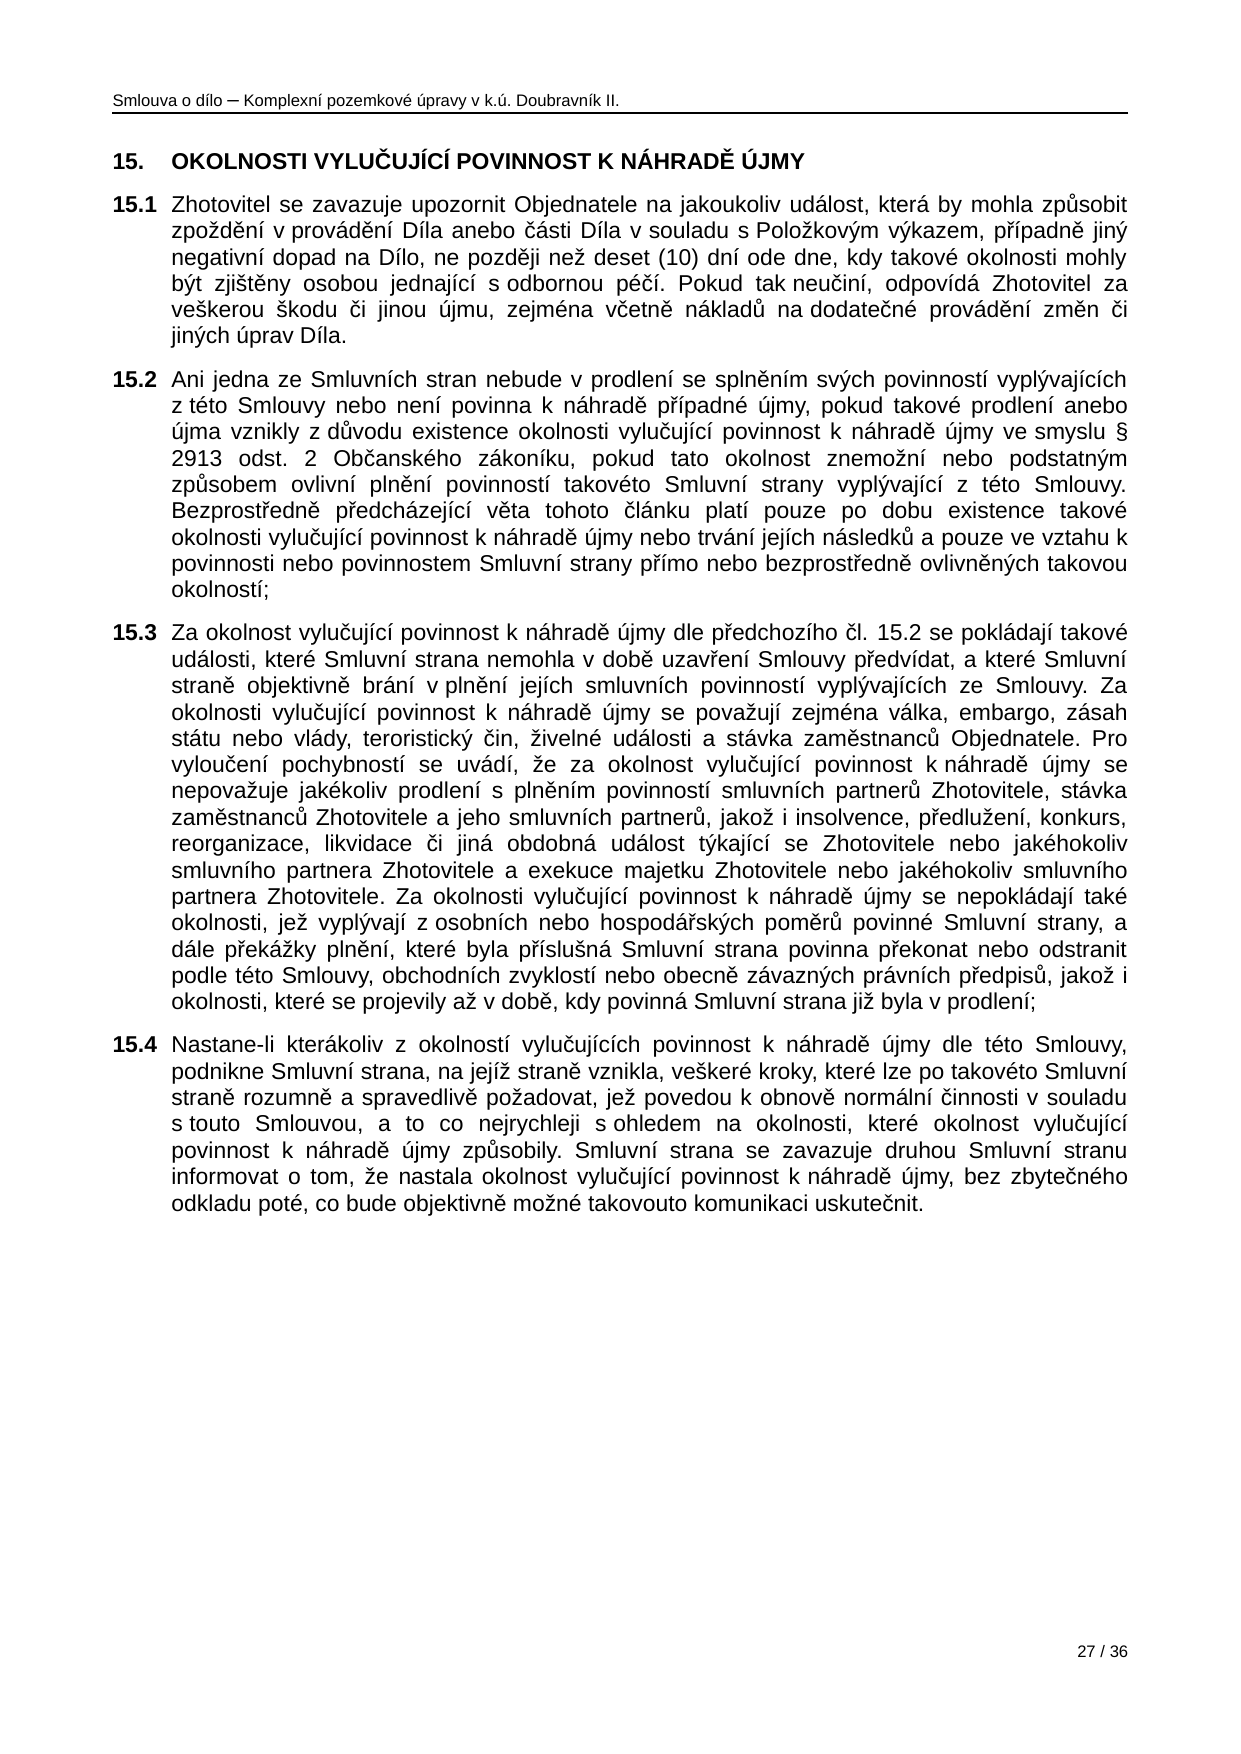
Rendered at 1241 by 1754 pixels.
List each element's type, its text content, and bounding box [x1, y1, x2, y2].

text Okolnosti vylučující povinnost k náhradě újmy [112, 148, 1128, 174]
text Zhotovitel se zavazuje upozornit Objednatele na jakoukoliv událost, která by mohla způsobit zpoždění v provádění Díla anebo části Díla v souladu s Položkovým výkazem, případně jiný negativní dopad na Dílo, ne později než deset (10) dní ode dne, kdy takové okolnosti mohly být zjištěny osobou jednající s odbornou péčí. Pokud tak neučiní, odpovídá Zhotovitel za veškerou škodu či jinou újmu, zejména včetně nákladů na dodatečné provádění změn či jiných úprav Díla. [112, 191, 1128, 349]
text Nastane-li kterákoliv z okolností vylučujících povinnost k náhradě újmy dle této Smlouvy, podnikne Smluvní strana, na jejíž straně vznikla, veškeré kroky, které lze po takovéto Smluvní straně rozumně a spravedlivě požadovat, jež povedou k obnově normální činnosti v souladu s touto Smlouvou, a to co nejrychleji s ohledem na okolnosti, které okolnost vylučující povinnost k náhradě újmy způsobily. Smluvní strana se zavazuje druhou Smluvní stranu informovat o tom, že nastala okolnost vylučující povinnost k náhradě újmy, bez zbytečného odkladu poté, co bude objektivně možné takovouto komunikaci uskutečnit. [112, 1031, 1128, 1216]
text Ani jedna ze Smluvních stran nebude v prodlení se splněním svých povinností vyplývajících z této Smlouvy nebo není povinna k náhradě případné újmy, pokud takové prodlení anebo újma vznikly z důvodu existence okolnosti vylučující povinnost k náhradě újmy ve smyslu § 2913 odst. 2 Občanského zákoníku, pokud tato okolnost znemožní nebo podstatným způsobem ovlivní plnění povinností takovéto Smluvní strany vyplývající z této Smlouvy. Bezprostředně předcházející věta tohoto článku platí pouze po dobu existence takové okolnosti vylučující povinnost k náhradě újmy nebo trvání jejích následků a pouze ve vztahu k povinnosti nebo povinnostem Smluvní strany přímo nebo bezprostředně ovlivněných takovou okolností; [112, 366, 1128, 603]
text Za okolnost vylučující povinnost k náhradě újmy dle předchozího čl. 15.2 se pokládají takové události, které Smluvní strana nemohla v době uzavření Smlouvy předvídat, a které Smluvní straně objektivně brání v plnění jejích smluvních povinností vyplývajících ze Smlouvy. Za okolnosti vylučující povinnost k náhradě újmy se považují zejména válka, embargo, zásah státu nebo vlády, teroristický čin, živelné události a stávka zaměstnanců Objednatele. Pro vyloučení pochybností se uvádí, že za okolnost vylučující povinnost k náhradě újmy se nepovažuje jakékoliv prodlení s plněním povinností smluvních partnerů Zhotovitele, stávka zaměstnanců Zhotovitele a jeho smluvních partnerů, jakož i insolvence, předlužení, konkurs, reorganizace, likvidace či jiná obdobná událost týkající se Zhotovitele nebo jakéhokoliv smluvního partnera Zhotovitele a exekuce majetku Zhotovitele nebo jakéhokoliv smluvního partnera Zhotovitele. Za okolnosti vylučující povinnost k náhradě újmy se nepokládají také okolnosti, jež vyplývají z osobních nebo hospodářských poměrů povinné Smluvní strany, a dále překážky plnění, které byla příslušná Smluvní strana povinna překonat nebo odstranit podle této Smlouvy, obchodních zvyklostí nebo obecně závazných právních předpisů, jakož i okolnosti, které se projevily až v době, kdy povinná Smluvní strana již byla v prodlení; [112, 619, 1128, 1015]
